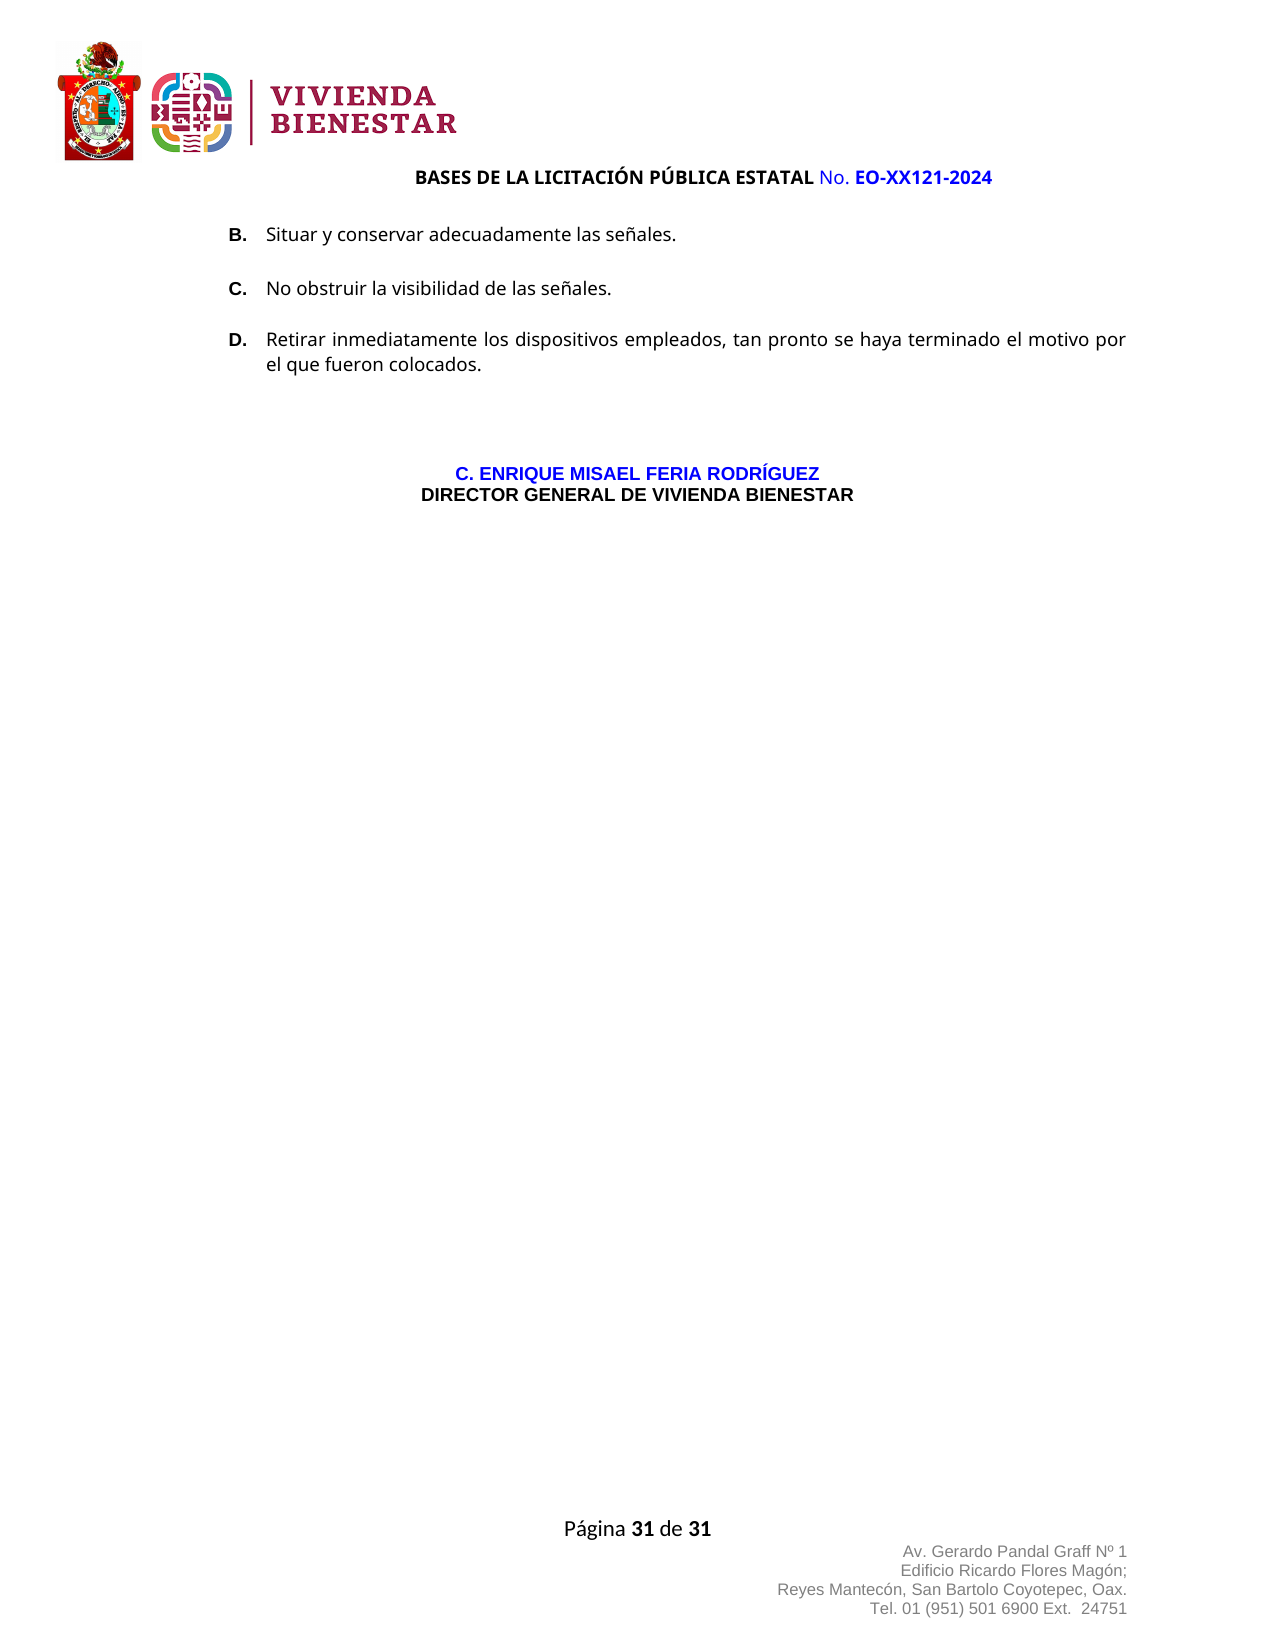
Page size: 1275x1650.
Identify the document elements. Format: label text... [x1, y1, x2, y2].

picture [147, 64, 473, 161]
text DIRECTOR GENERAL DE VIVIENDA BIENESTAR [148, 484, 1127, 506]
list Retirar inmediatamente los dispositivos empleados, tan pronto se haya terminado el motivo por el que fueron colocados. [228, 326, 1127, 377]
list No obstruir la visibilidad de las señales. [228, 275, 1127, 301]
list Situar y conservar adecuadamente las señales. [228, 221, 1127, 247]
text C. ENRIQUE MISAEL FERIA RODRÍGUEZ [148, 462, 1127, 484]
picture [55, 41, 143, 163]
